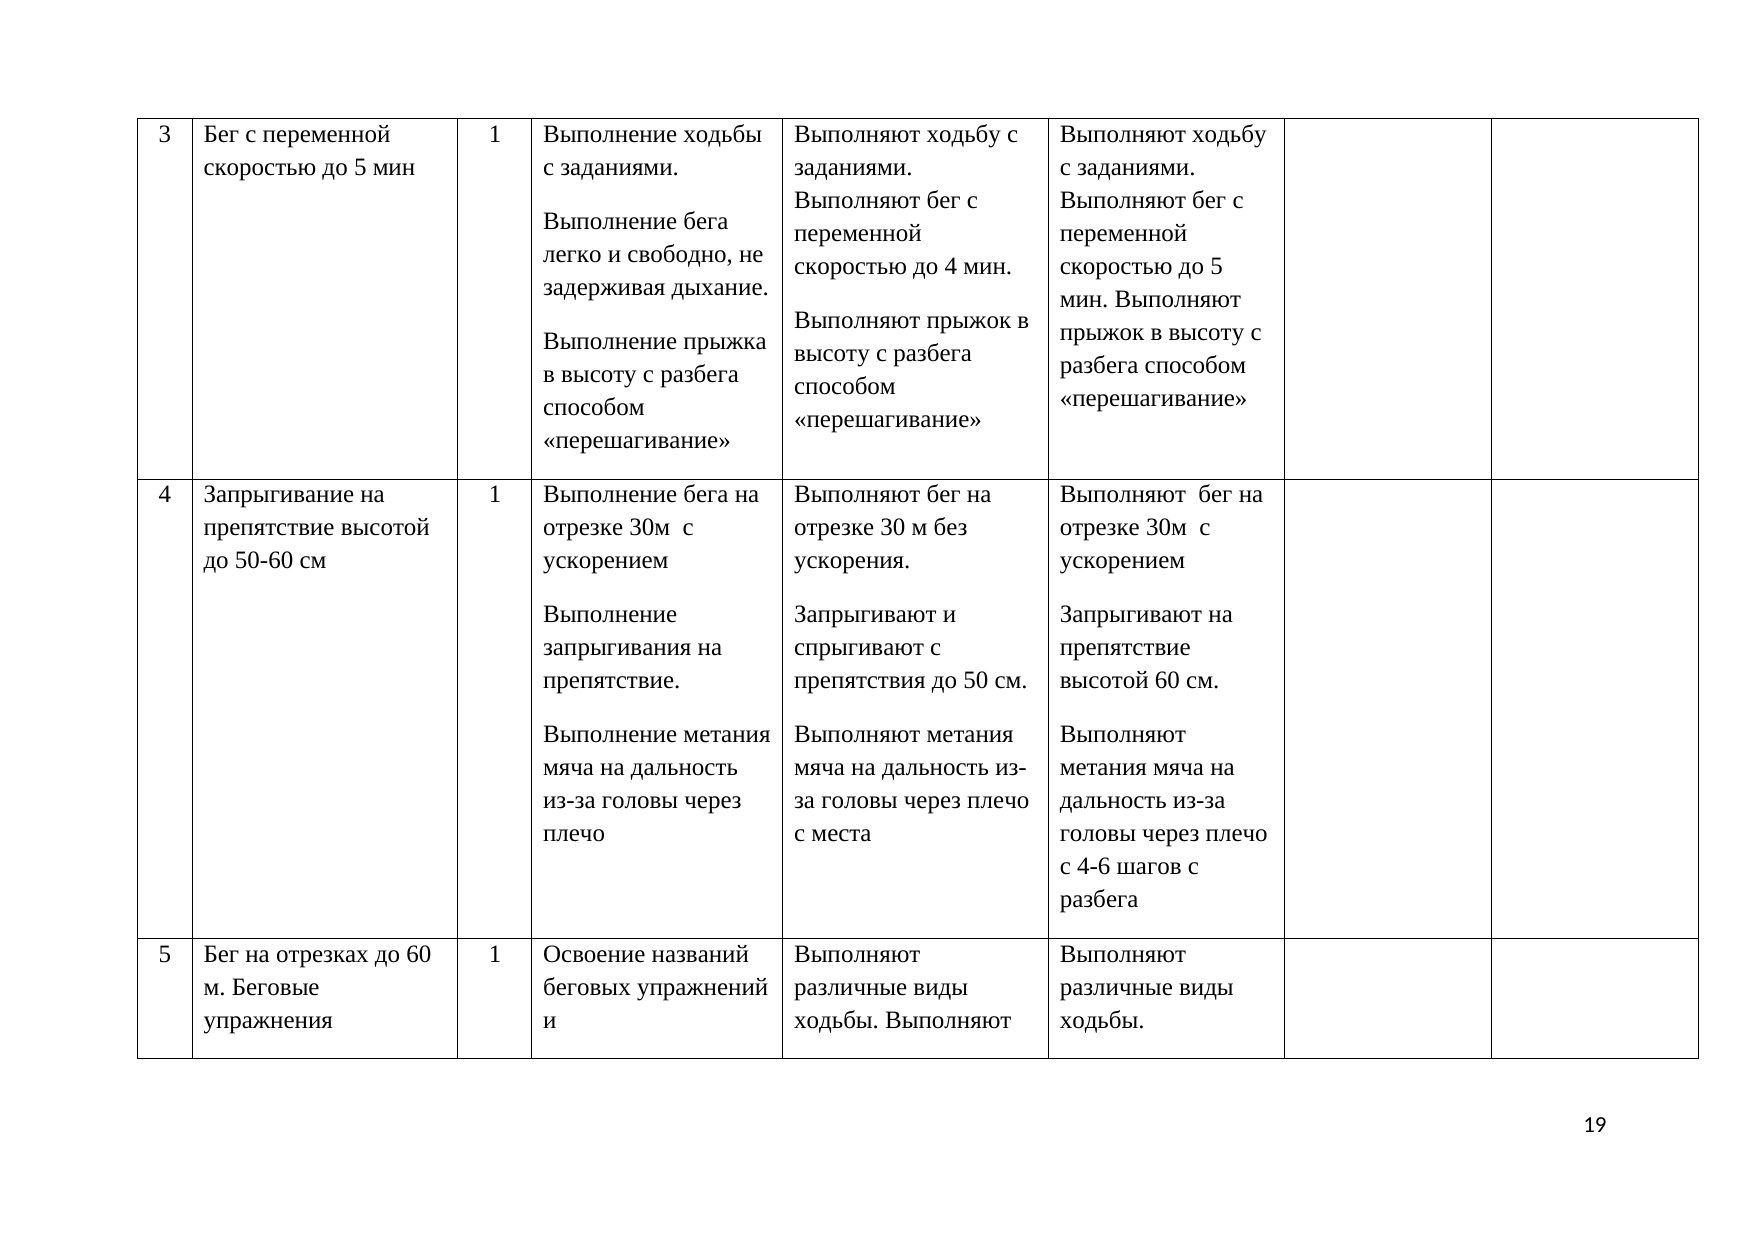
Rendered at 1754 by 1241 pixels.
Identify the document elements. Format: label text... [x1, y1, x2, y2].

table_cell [1049, 939, 1284, 1058]
table_cell [1285, 480, 1491, 938]
table_cell 5 [138, 939, 192, 1058]
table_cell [532, 939, 782, 1058]
table_header Выполнение ходьбы с заданиями. Выполнение бега легко и свободно, не задерживая дыхание. Выполнение прыжка в высоту с разбега способом «перешагивание» [532, 119, 782, 478]
table_header Выполняют ходьбу с заданиями. Выполняют бег с переменной скоростью до 4 мин. Выполняют прыжок в высоту с разбега способом «перешагивание» [783, 119, 1048, 478]
table_header 3 [138, 119, 192, 478]
table_header [1285, 119, 1491, 478]
table_cell [1492, 480, 1698, 938]
table_cell Выполняют бег на отрезке 30 м без ускорения. Запрыгивают и спрыгивают с препятствия до 50 см. Выполняют метания мяча на дальность из-за головы через плечо с места [783, 480, 1048, 938]
table_cell Запрыгивание на препятствие высотой до 50-60 см [193, 480, 457, 938]
table_cell Выполняют бег на отрезке 30м с ускорением Запрыгивают на препятствие высотой 60 см. Выполняют метания мяча на дальность из-за головы через плечо с 4-6 шагов с разбега [1049, 480, 1284, 938]
table_cell [1492, 939, 1698, 1058]
table_header [1492, 119, 1698, 478]
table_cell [193, 939, 457, 1058]
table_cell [783, 939, 1048, 1058]
table_cell 1 [458, 939, 531, 1058]
table_cell [1285, 939, 1491, 1058]
table_header Бег с переменной скоростью до 5 мин [193, 119, 457, 478]
table_header Выполняют ходьбу с заданиями. Выполняют бег с переменной скоростью до 5 мин. Выполняют прыжок в высоту с разбега способом «перешагивание» [1049, 119, 1284, 478]
table_cell 1 [458, 480, 531, 938]
table_cell 4 [138, 480, 192, 938]
table_cell Выполнение бега на отрезке 30м с ускорением Выполнение запрыгивания на препятствие. Выполнение метания мяча на дальность из-за головы через плечо [532, 480, 782, 938]
table_header 1 [458, 119, 531, 478]
